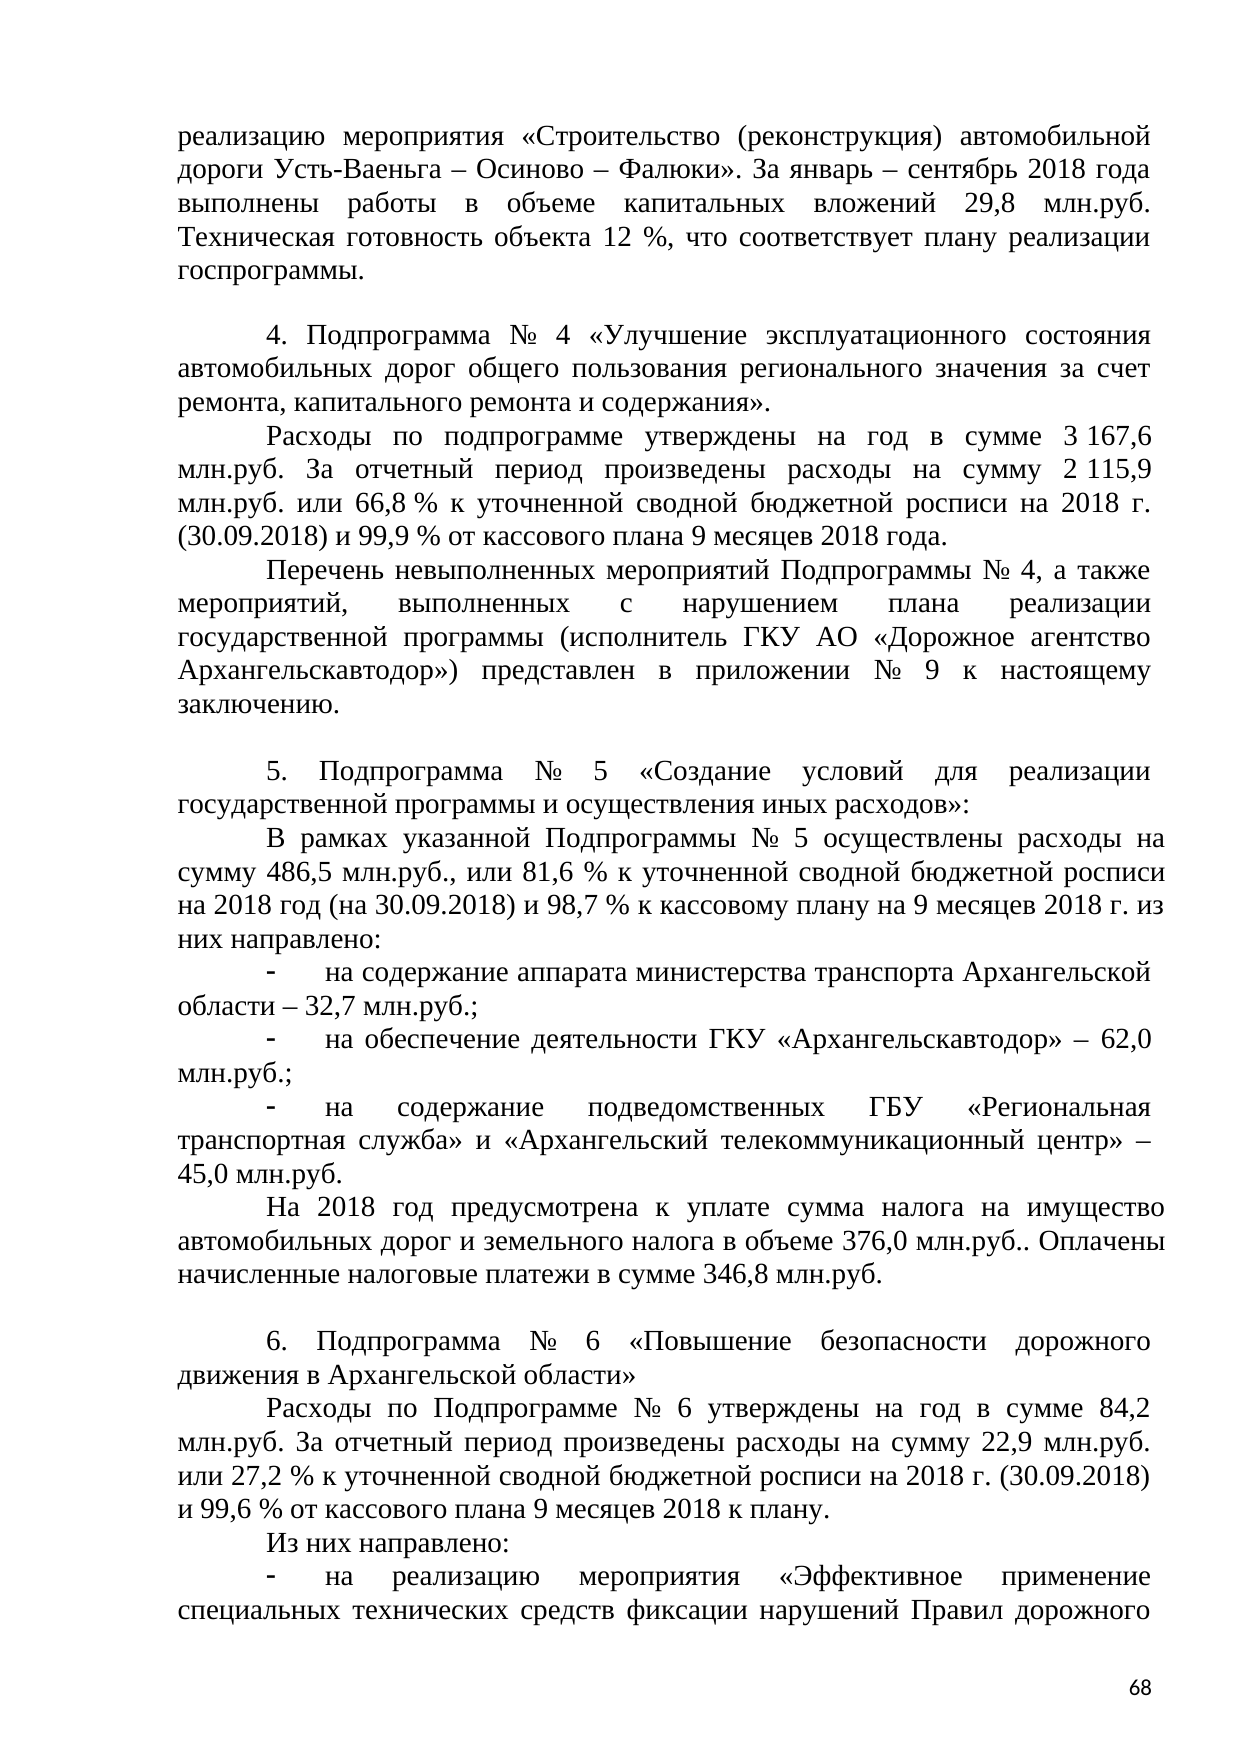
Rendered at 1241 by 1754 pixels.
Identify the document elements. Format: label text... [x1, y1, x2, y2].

list на обеспечение деятельности ГКУ «Архангельскавтодор» – 62,0 млн.руб.; [177, 1021, 1152, 1089]
text 4. Подпрограмма № 4 «Улучшение эксплуатационного состояния автомобильных дорог общего пользования регионального значения за счет ремонта, капитального ремонта и содержания». [177, 317, 1152, 418]
list на содержание подведомственных ГБУ «Региональная транспортная служба» и «Архангельский телекоммуникационный центр» – 45,0 млн.руб. [177, 1089, 1152, 1189]
text 5. Подпрограмма № 5 «Создание условий для реализации государственной программы и осуществления иных расходов»: [177, 753, 1152, 820]
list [177, 1558, 1152, 1626]
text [177, 118, 1152, 286]
text В рамках указанной Подпрограммы № 5 осуществлены расходы на сумму 486,5 млн.руб., или 81,6 % к уточненной сводной бюджетной росписи на 2018 год (на 30.09.2018) и 98,7 % к кассовому плану на 9 месяцев 2018 г. из них направлено: [177, 820, 1166, 954]
text 6. Подпрограмма № 6 «Повышение безопасности дорожного движения в Архангельской области» [177, 1323, 1152, 1391]
text Перечень невыполненных мероприятий Подпрограммы № 4, а также мероприятий, выполненных с нарушением плана реализации государственной программы (исполнитель ГКУ АО «Дорожное агентство Архангельскавтодор») представлен в приложении № 9 к настоящему заключению. [177, 552, 1152, 719]
text Расходы по подпрограмме утверждены на год в сумме 3 167,6 млн.руб. За отчетный период произведены расходы на сумму 2 115,9 млн.руб. или 66,8 % к уточненной сводной бюджетной росписи на 2018 г. (30.09.2018) и 99,9 % от кассового плана 9 месяцев 2018 года. [177, 418, 1152, 552]
text Из них направлено: [177, 1525, 1152, 1558]
text На 2018 год предусмотрена к уплате сумма налога на имущество автомобильных дорог и земельного налога в объеме 376,0 млн.руб.. Оплачены начисленные налоговые платежи в сумме 346,8 млн.руб. [177, 1189, 1166, 1290]
text Расходы по Подпрограмме № 6 утверждены на год в сумме 84,2 млн.руб. За отчетный период произведены расходы на сумму 22,9 млн.руб. или 27,2 % к уточненной сводной бюджетной росписи на 2018 г. (30.09.2018) и 99,6 % от кассового плана 9 месяцев 2018 к плану. [177, 1391, 1152, 1525]
list на содержание аппарата министерства транспорта Архангельской области – 32,7 млн.руб.; [177, 954, 1152, 1021]
